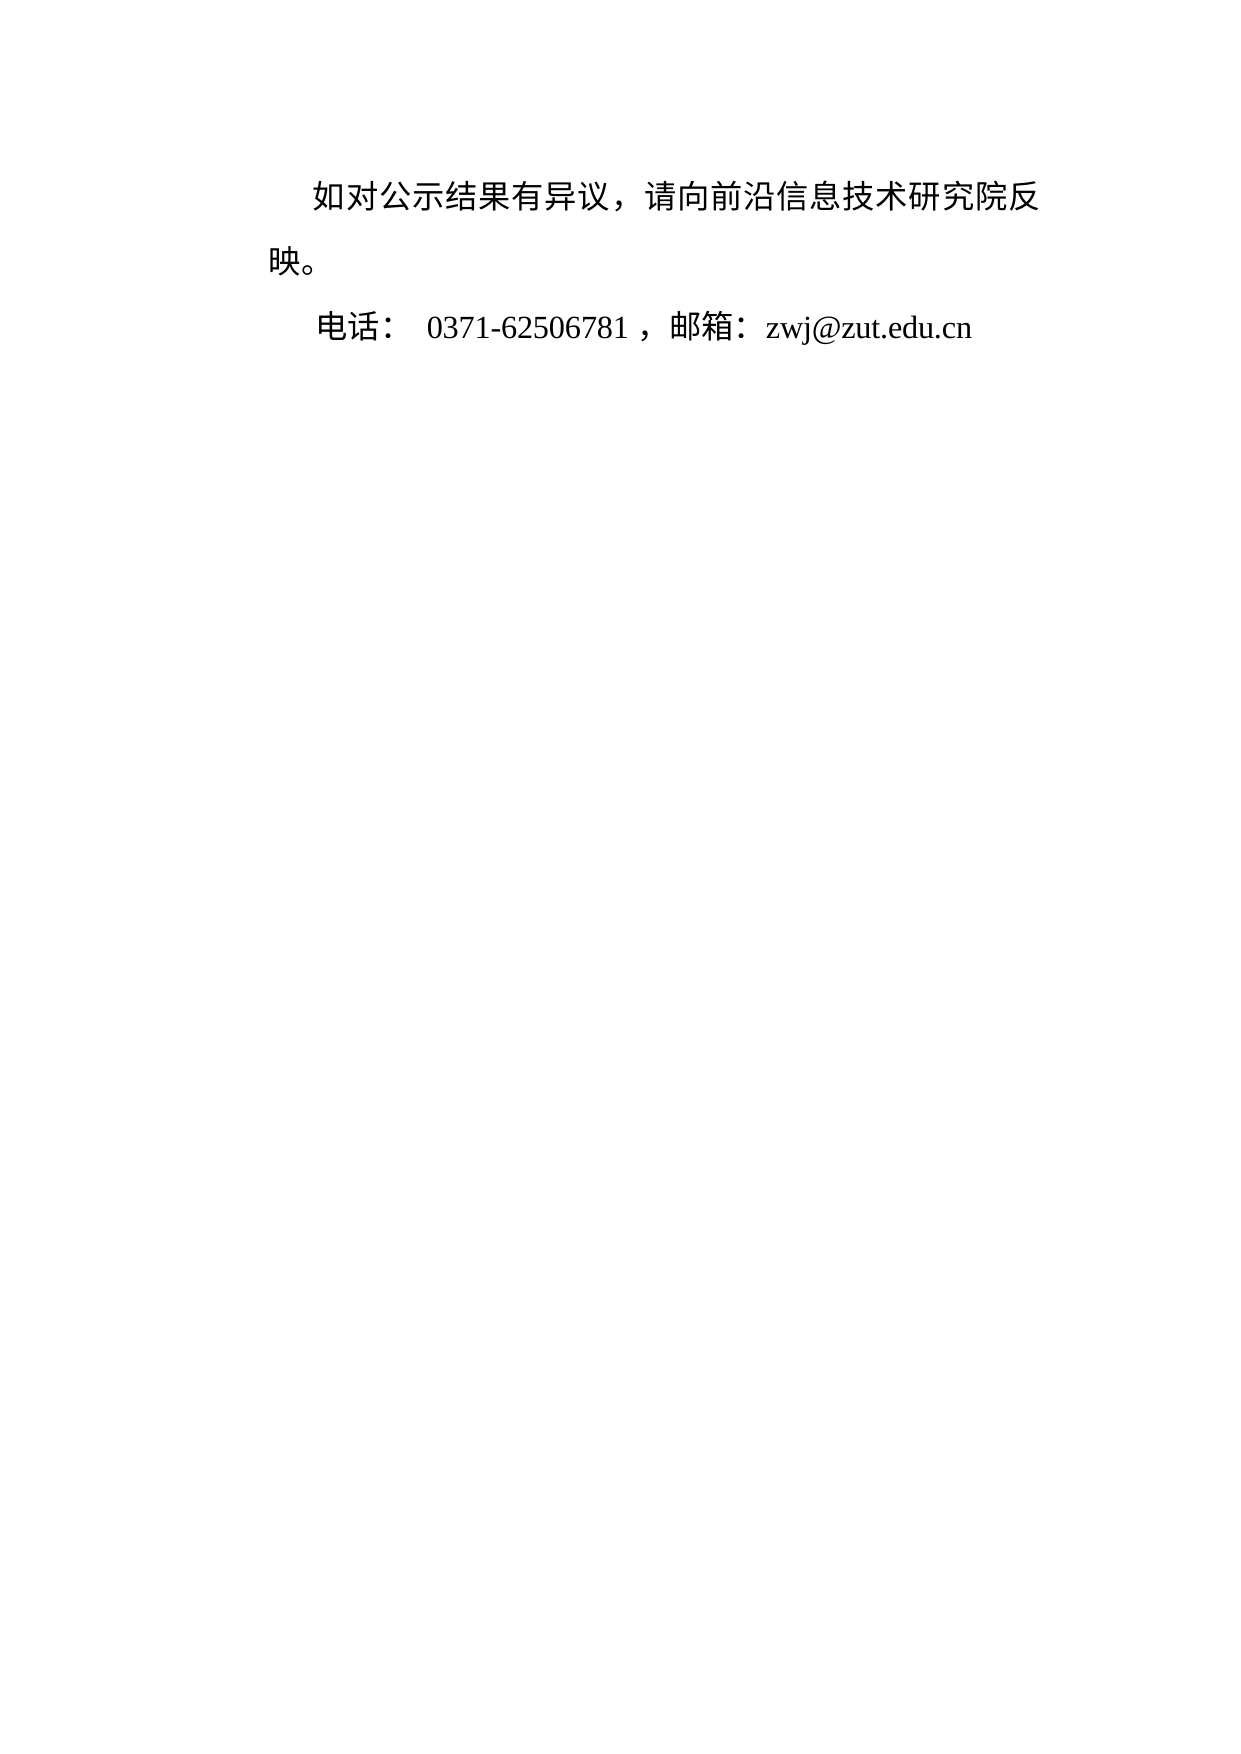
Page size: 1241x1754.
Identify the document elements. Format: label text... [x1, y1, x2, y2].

text 电话： 0371-62506781 ，邮箱：zwj@zut.edu.cn [272, 292, 1053, 357]
text 如对公示结果有异议，请向前沿信息技术研究院反映。 [268, 162, 1053, 292]
